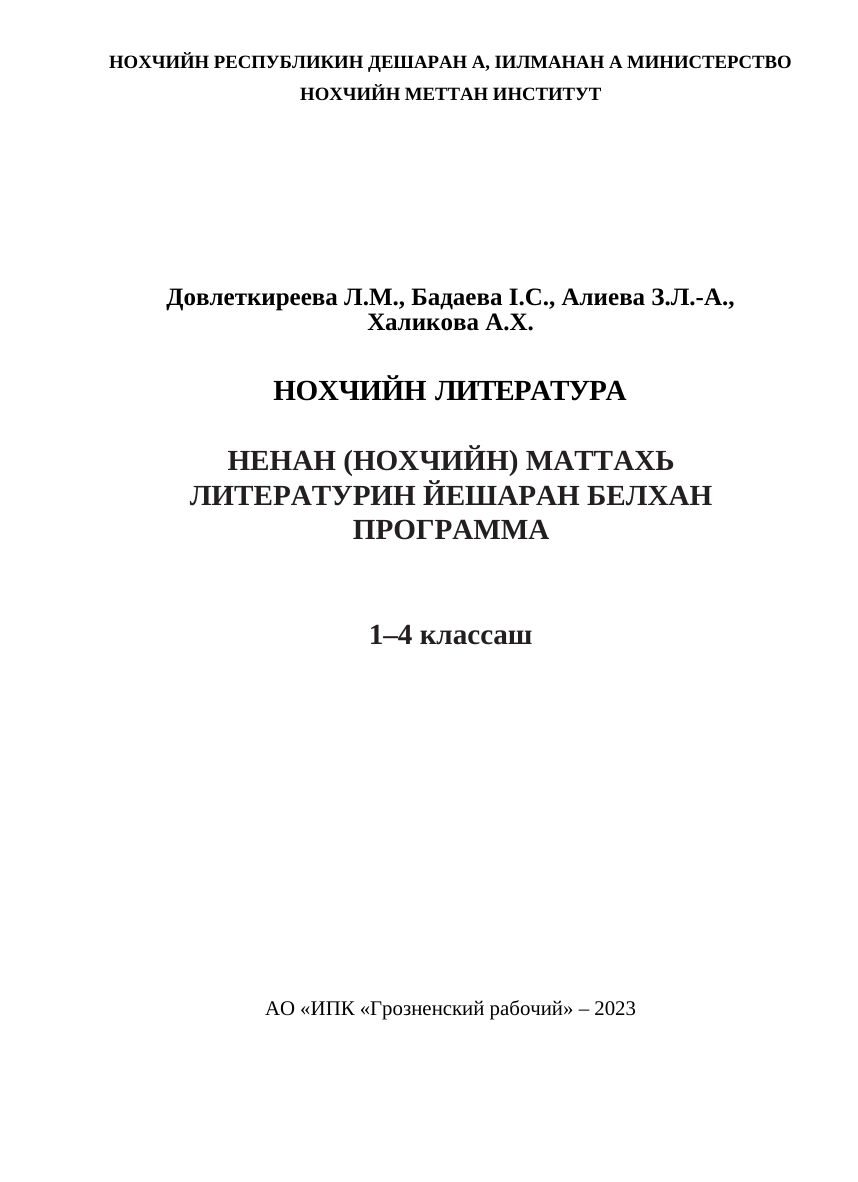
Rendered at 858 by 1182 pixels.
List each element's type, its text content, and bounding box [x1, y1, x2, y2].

text НЕНАН (НОХЧИЙН) МАТТАХЬ ЛИТЕРАТУРИН ЙЕШАРАН БЕЛХАН ПРОГРАММА [146, 443, 756, 546]
text АО «ИПК «Грозненский рабочий» – 2023 [106, 996, 794, 1020]
text НОХЧИЙН МЕТТАН ИНСТИТУТ [106, 83, 795, 105]
text 1–4 классаш [106, 617, 794, 651]
subtitle Довлеткиреева Л.М., Бадаева I.С., Алиева З.Л.-А., Халикова А.Х. [145, 286, 756, 335]
text НОХЧИЙН ЛИТЕРАТУРА [106, 373, 794, 407]
text НОХЧИЙН РЕСПУБЛИКИН ДЕШАРАН А, ӀИЛМАНАН А МИНИСТЕРСТВО [106, 52, 794, 72]
